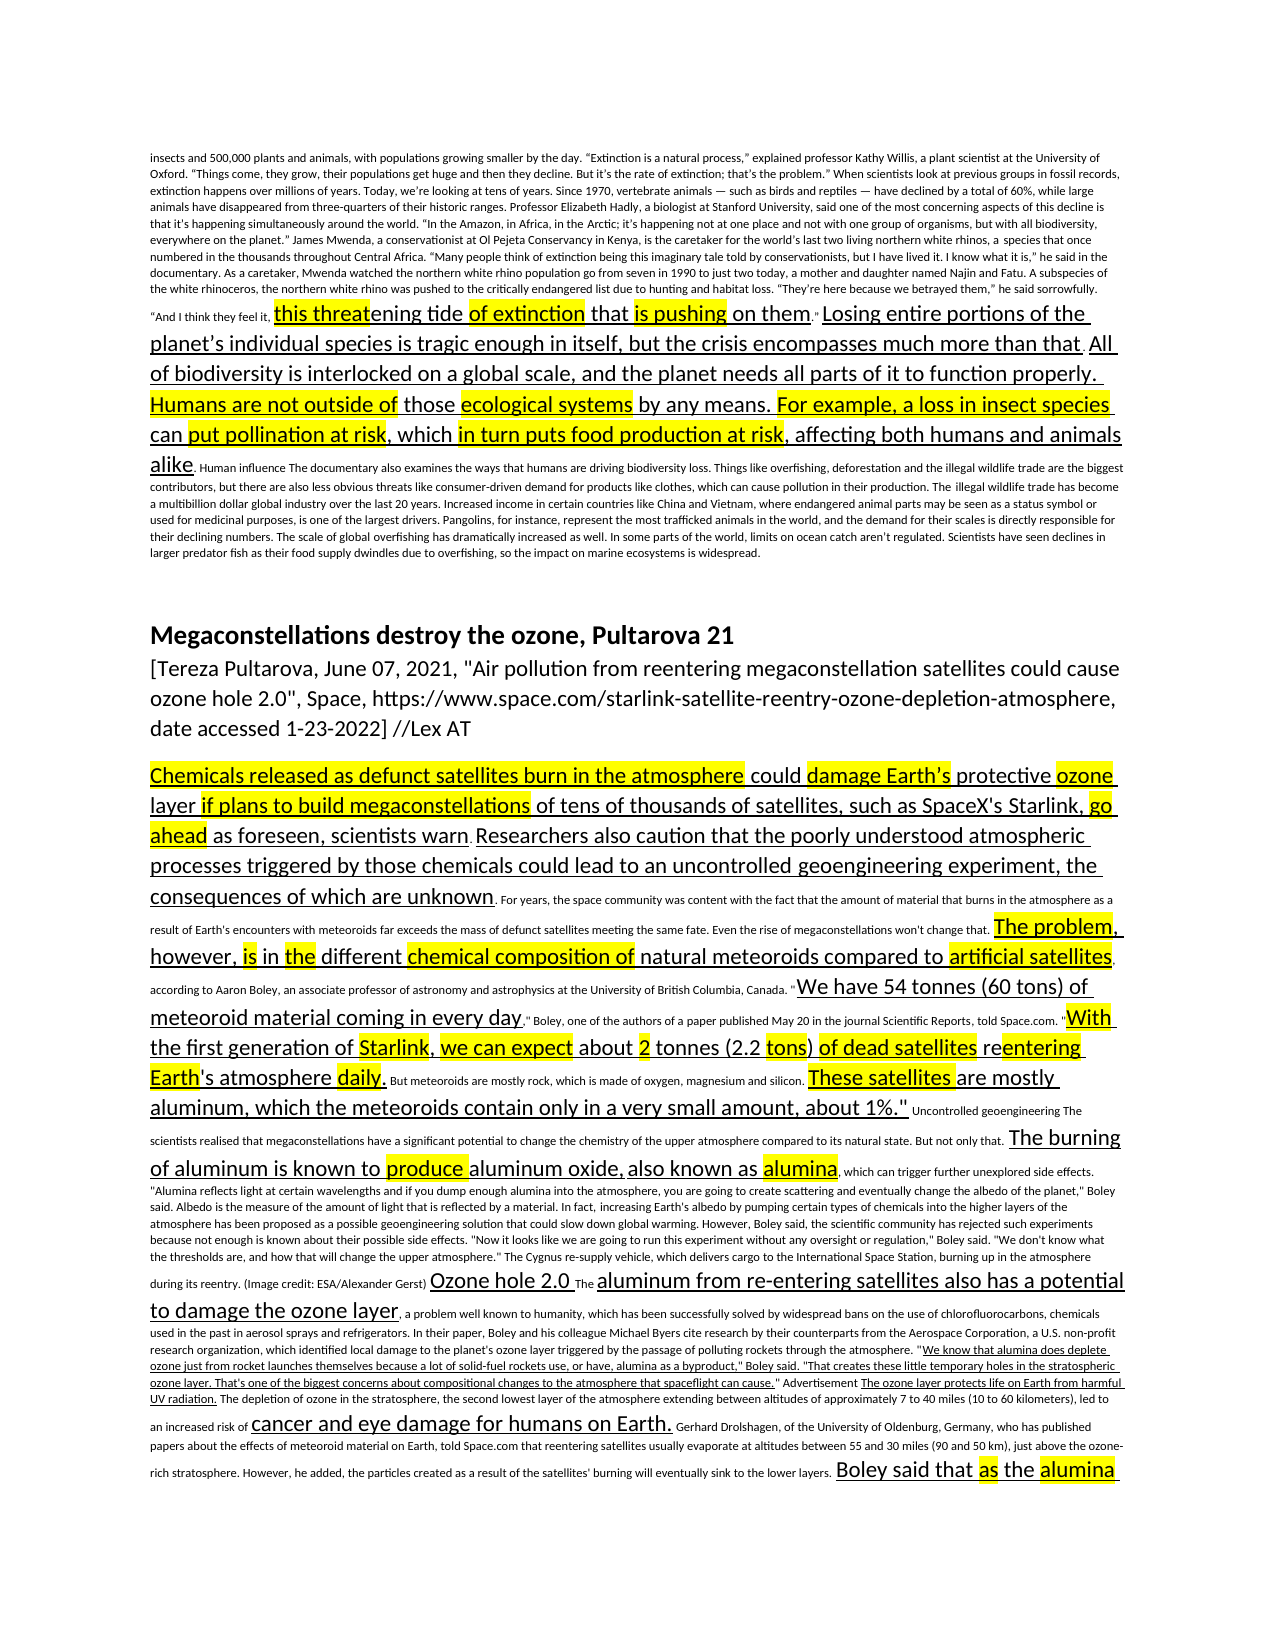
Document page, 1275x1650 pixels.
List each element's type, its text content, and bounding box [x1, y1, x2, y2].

text [Tereza Pultarova, June 07, 2021, "Air pollution from reentering megaconstellation satellites could cause ozone hole 2.0", Space, https://www.space.com/starlink-satellite-reentry-ozone-depletion-atmosphere, date accessed 1-23-2022] //Lex AT [150, 654, 1125, 742]
subtitle Megaconstellations destroy the ozone, Pultarova 21 [150, 618, 1125, 651]
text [150, 150, 1125, 561]
